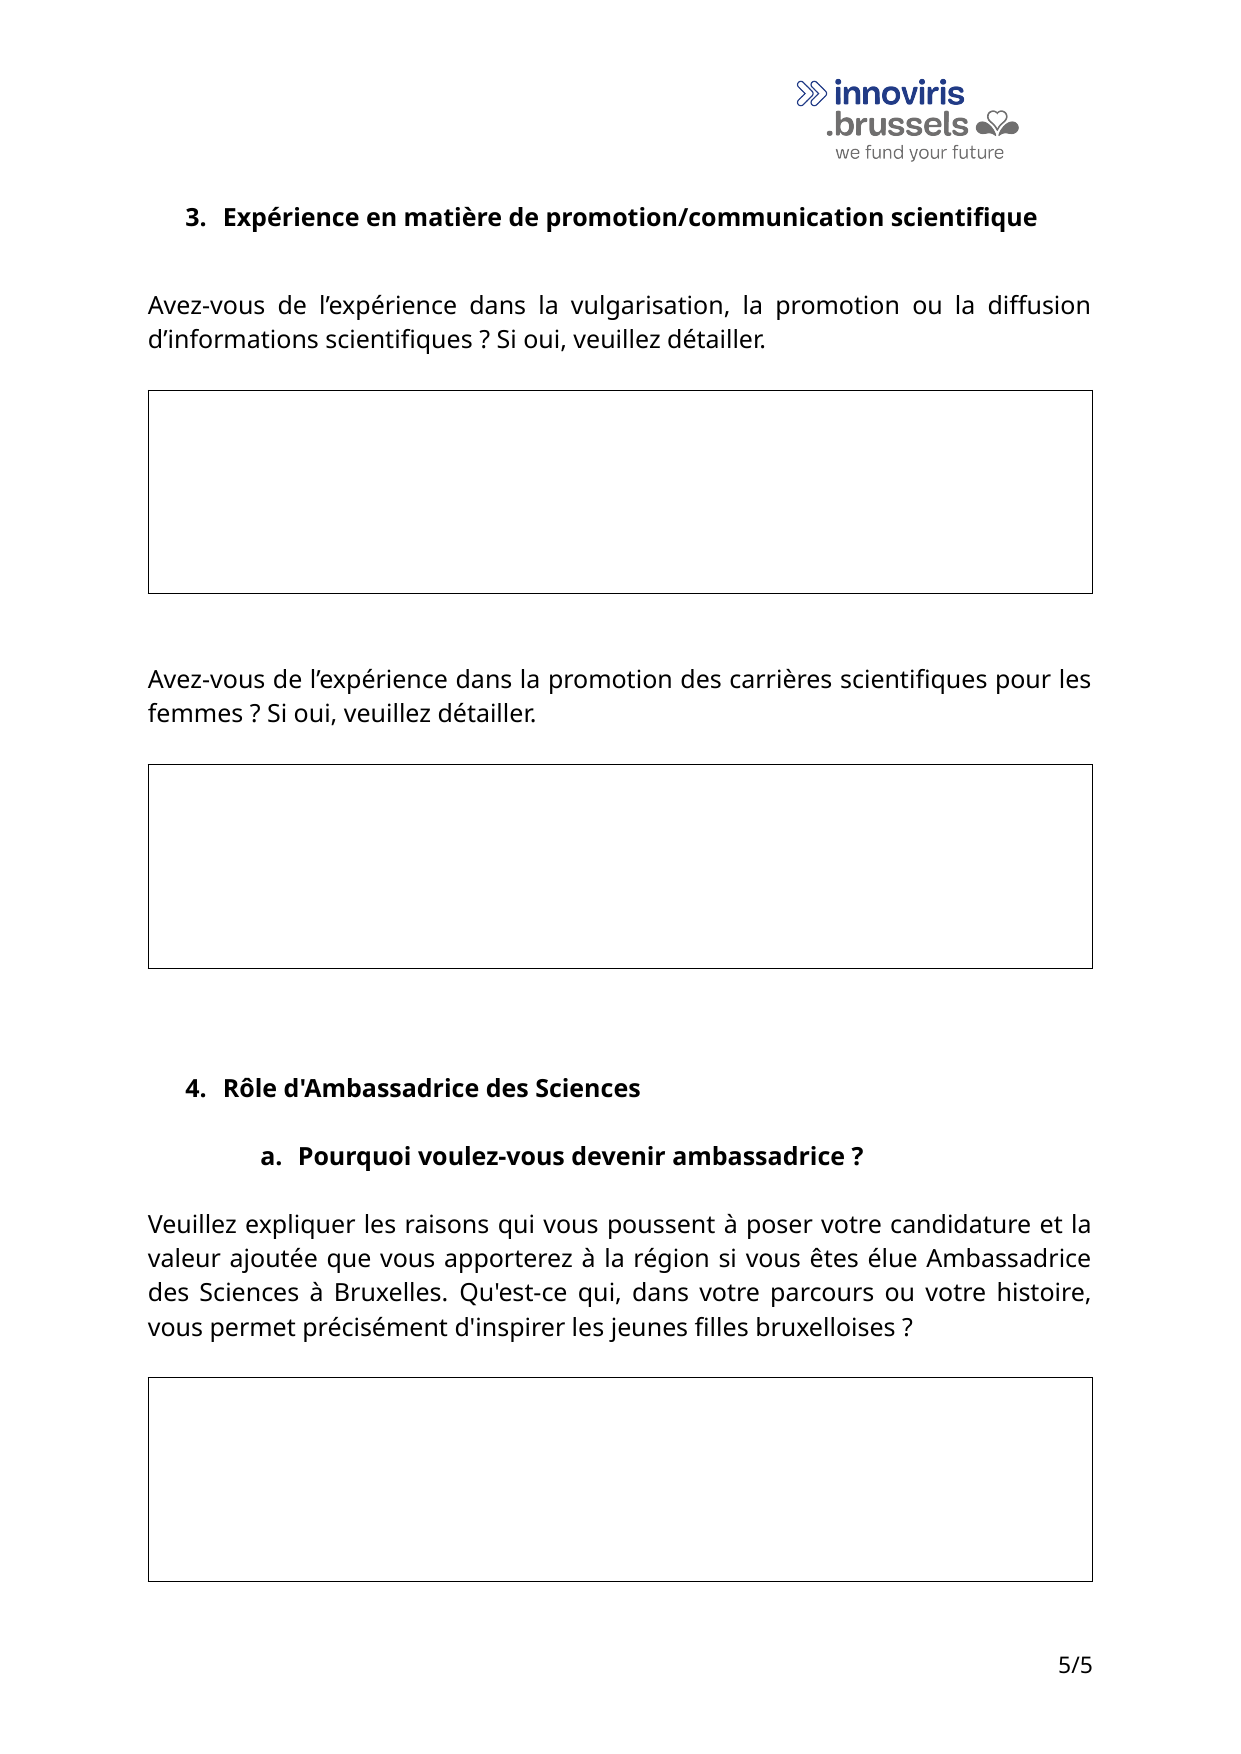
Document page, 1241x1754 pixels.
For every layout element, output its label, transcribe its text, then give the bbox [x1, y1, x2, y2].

list Expérience en matière de promotion/communication scientifique [185, 200, 1093, 234]
table_header [149, 391, 1092, 593]
text Veuillez expliquer les raisons qui vous poussent à poser votre candidature et la valeur ajoutée que vous apporterez à la région si vous êtes élue Ambassadrice des Sciences à Bruxelles. Qu'est-ce qui, dans votre parcours ou votre histoire, vous permet précisément d'inspirer les jeunes filles bruxelloises ? [148, 1207, 1093, 1343]
list Rôle d'Ambassadrice des Sciences [185, 1071, 1093, 1105]
text Avez-vous de l’expérience dans la promotion des carrières scientifiques pour les femmes ? Si oui, veuillez détailler. [148, 662, 1093, 730]
text Avez-vous de l’expérience dans la vulgarisation, la promotion ou la diffusion d’informations scientifiques ? Si oui, veuillez détailler. [148, 287, 1093, 356]
picture [792, 73, 1029, 166]
list Pourquoi voulez-vous devenir ambassadrice ? [260, 1139, 1093, 1173]
table_header [149, 765, 1092, 967]
table_header [149, 1378, 1092, 1581]
